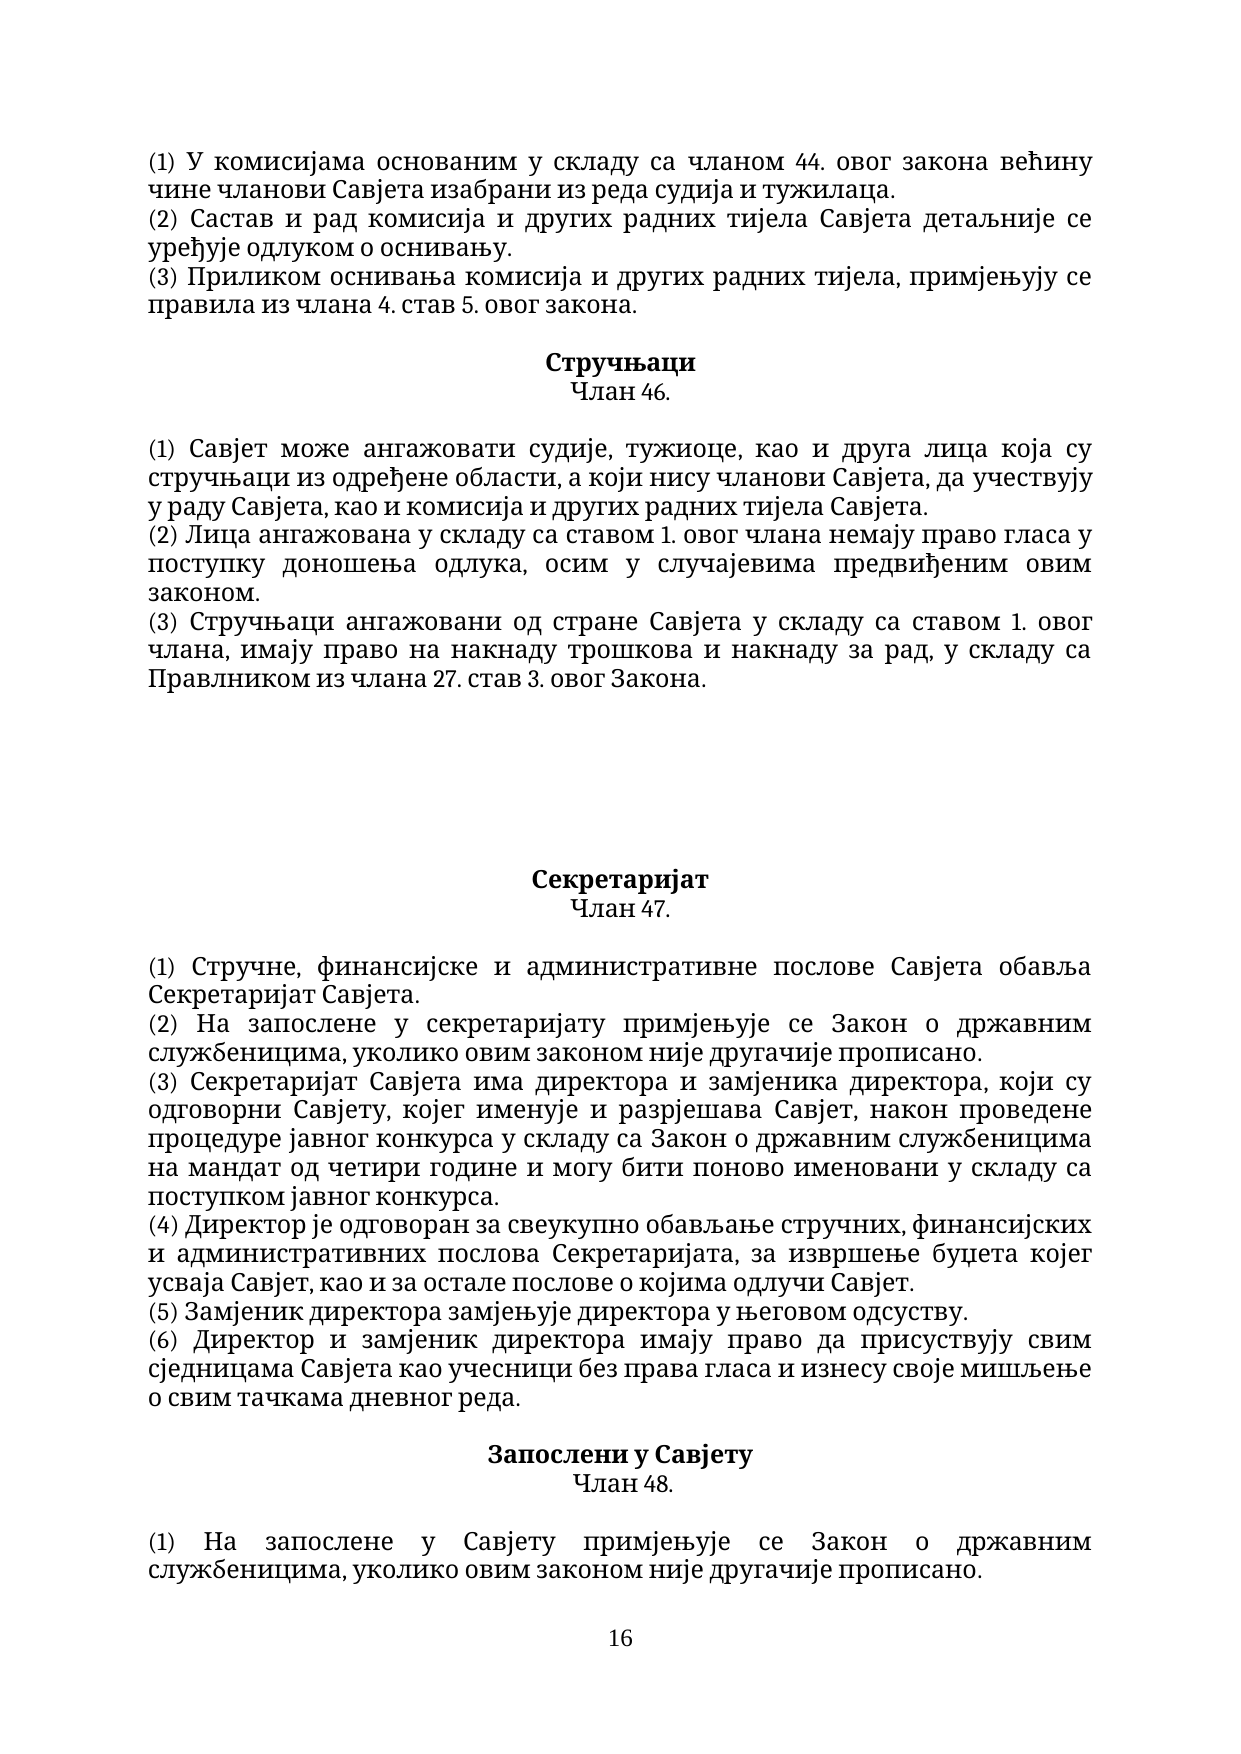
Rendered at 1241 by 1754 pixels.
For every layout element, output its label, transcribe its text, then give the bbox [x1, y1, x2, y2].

text (5) Замјеник директора замјењује директора у његовом одсуству. [148, 1298, 1093, 1326]
text (3) Приликом оснивања комисија и других радних тијела, примјењују се правила из члана 4. став 5. овог закона. [148, 263, 1093, 320]
text (2) Састав и рад комисија и других радних тијела Савјета детаљније се уређује одлуком о оснивању. [148, 205, 1093, 263]
text Члан 46. [148, 378, 1093, 406]
text (4) Директор је одговоран за свеукупно обављање стручних, финансијских и административних послова Секретаријата, за извршење буџета којег усваја Савјет, као и за остале послове о којима одлучи Савјет. [148, 1211, 1093, 1298]
text Члан 48. [148, 1470, 1093, 1499]
text (1) У комисијама основаним у складу са чланом 44. овог закона већину чине чланови Савјета изабрани из реда судија и тужилаца. [148, 148, 1093, 205]
text Секретаријат [148, 866, 1093, 895]
text (3) Секретаријат Савјета има директора и замјеника директора, који су одговорни Савјету, којег именује и разрјешава Савјет, након проведене процедуре јавног конкурса у складу са Закон о државним службеницима на мандат од четири године и могу бити поново именовани у складу са поступком јавног конкурса. [148, 1068, 1093, 1211]
text (2) На запослене у секретаријату примјењује се Закон о државним службеницима, уколико овим законом није другачије прописано. [148, 1010, 1093, 1068]
text (2) Лица ангажована у складу са ставом 1. овог члана немају право гласа у поступку доношења одлука, осим у случајевима предвиђеним овим законом. [148, 521, 1093, 608]
text (1) На запослене у Савјету примјењује се Закон о државним службеницима, уколико овим законом није другачије прописано. [148, 1528, 1093, 1585]
text (1) Савјет може ангажовати судије, тужиоце, као и друга лица која су стручњаци из одређене области, а који нису чланови Савјета, да учествују у раду Савјета, као и комисија и других радних тијела Савјета. [148, 435, 1093, 521]
text (3) Стручњаци ангажовани од стране Савјета у складу са ставом 1. овог члана, имају право на накнаду трошкова и накнаду за рад, у складу са Правлником из члана 27. став 3. овог Закона. [148, 608, 1093, 694]
text Запослени у Савјету [148, 1441, 1093, 1470]
text (1) Стручне, финансијске и административне послове Савјета обавља Секретаријат Савјета. [148, 953, 1093, 1010]
text (6) Директор и замјеник директора имају право да присуствују свим сједницама Савјета као учесници без права гласа и изнесу своје мишљење о свим тачкама дневног реда. [148, 1326, 1093, 1413]
text Члан 47. [148, 895, 1093, 924]
text Стручњаци [148, 349, 1093, 378]
